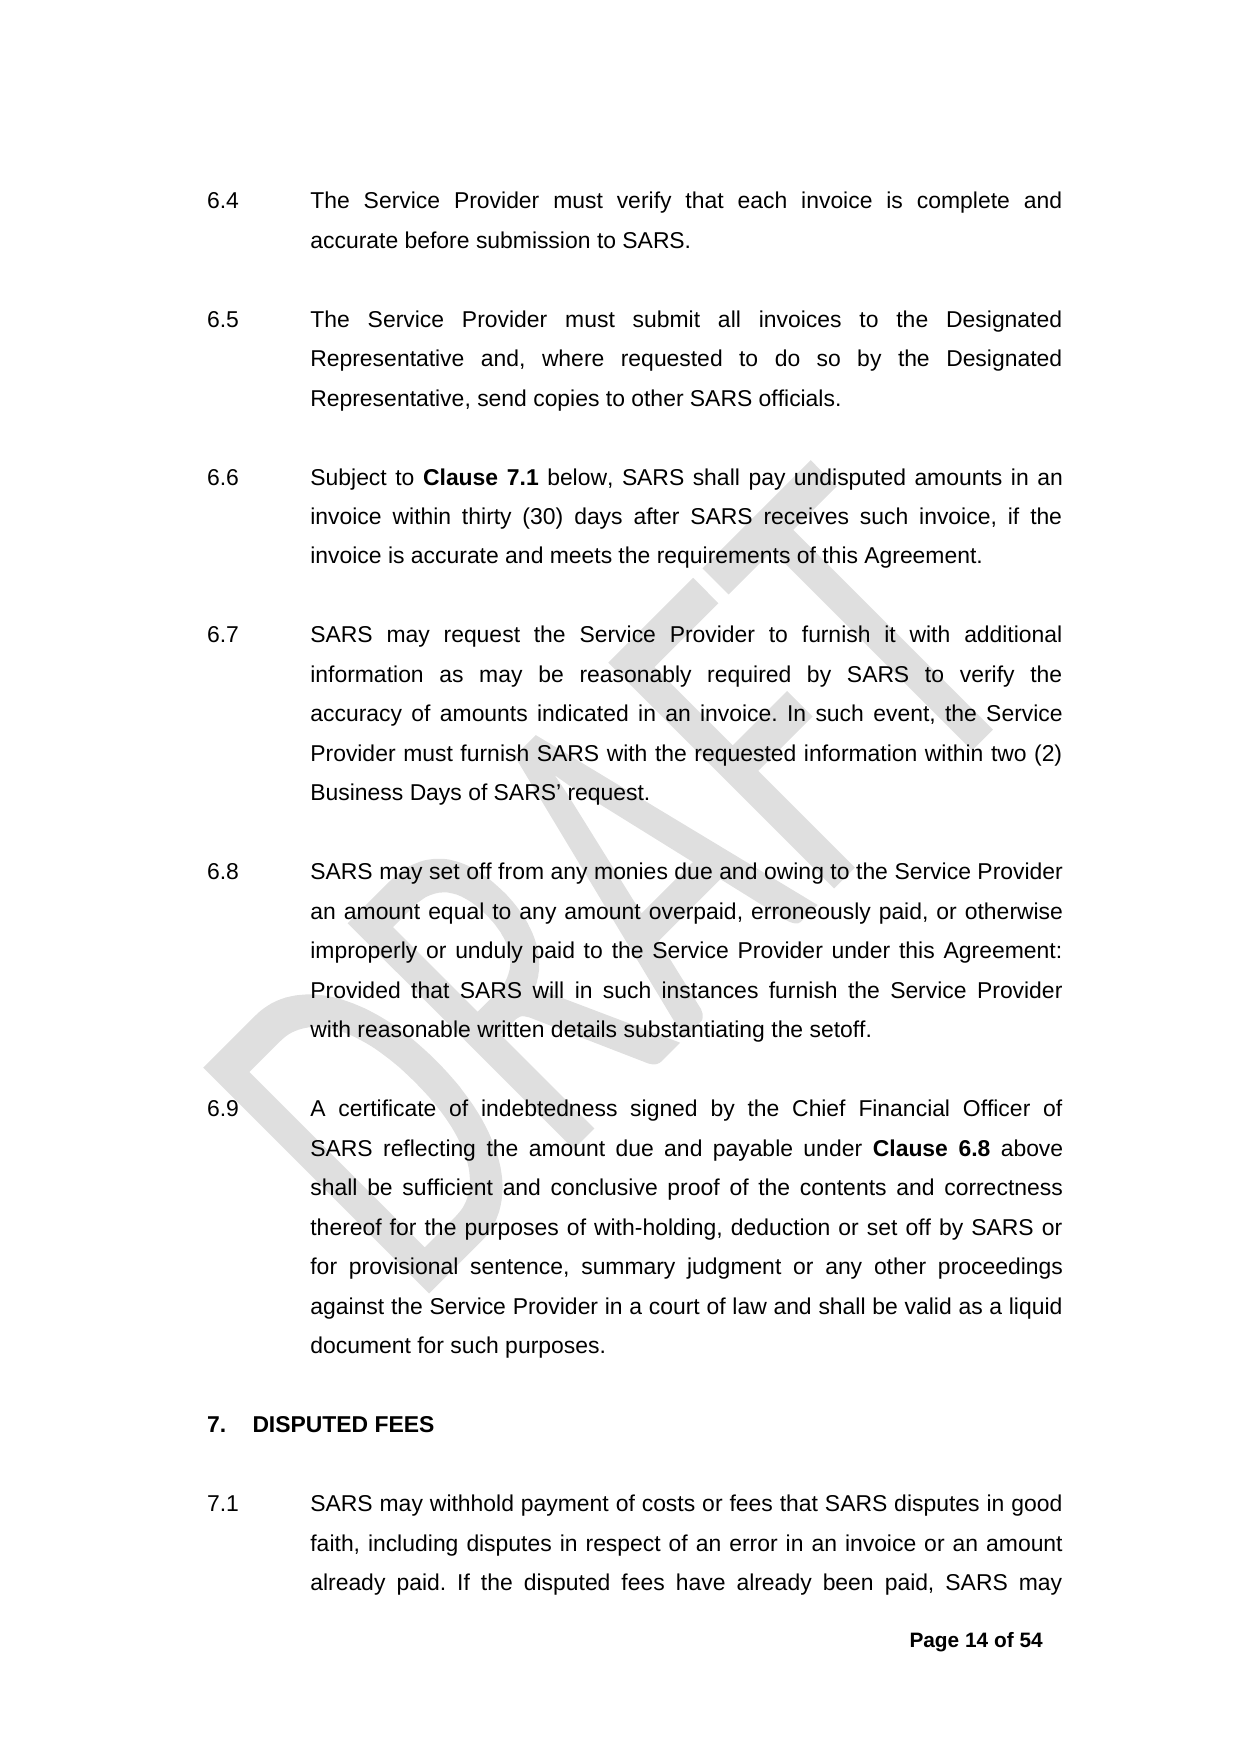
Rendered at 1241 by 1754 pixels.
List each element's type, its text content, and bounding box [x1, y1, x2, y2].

list DISPUTED FEES [207, 1411, 1063, 1437]
list The Service Provider must submit all invoices to the Designated Representative and, where requested to do so by the Designated Representative, send copies to other SARS officials. [207, 306, 1063, 411]
list A certificate of indebtedness signed by the Chief Financial Officer of SARS reflecting the amount due and payable under Clause 6.8 above shall be sufficient and conclusive proof of the contents and correctness thereof for the purposes of with-holding, deduction or set off by SARS or for provisional sentence, summary judgment or any other proceedings against the Service Provider in a court of law and shall be valid as a liquid document for such purposes. [207, 1095, 1063, 1358]
list Subject to Clause 7.1 below, SARS shall pay undisputed amounts in an invoice within thirty (30) days after SARS receives such invoice, if the invoice is accurate and meets the requirements of this Agreement. [207, 463, 1063, 569]
list SARS may set off from any monies due and owing to the Service Provider an amount equal to any amount overpaid, erroneously paid, or otherwise improperly or unduly paid to the Service Provider under this Agreement: Provided that SARS will in such instances furnish the Service Provider with reasonable written details substantiating the setoff. [207, 858, 1063, 1043]
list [207, 1490, 1063, 1595]
list SARS may request the Service Provider to furnish it with additional information as may be reasonably required by SARS to verify the accuracy of amounts indicated in an invoice. In such event, the Service Provider must furnish SARS with the requested information within two (2) Business Days of SARS’ request. [207, 621, 1063, 806]
list The Service Provider must verify that each invoice is complete and accurate before submission to SARS. [207, 187, 1063, 253]
